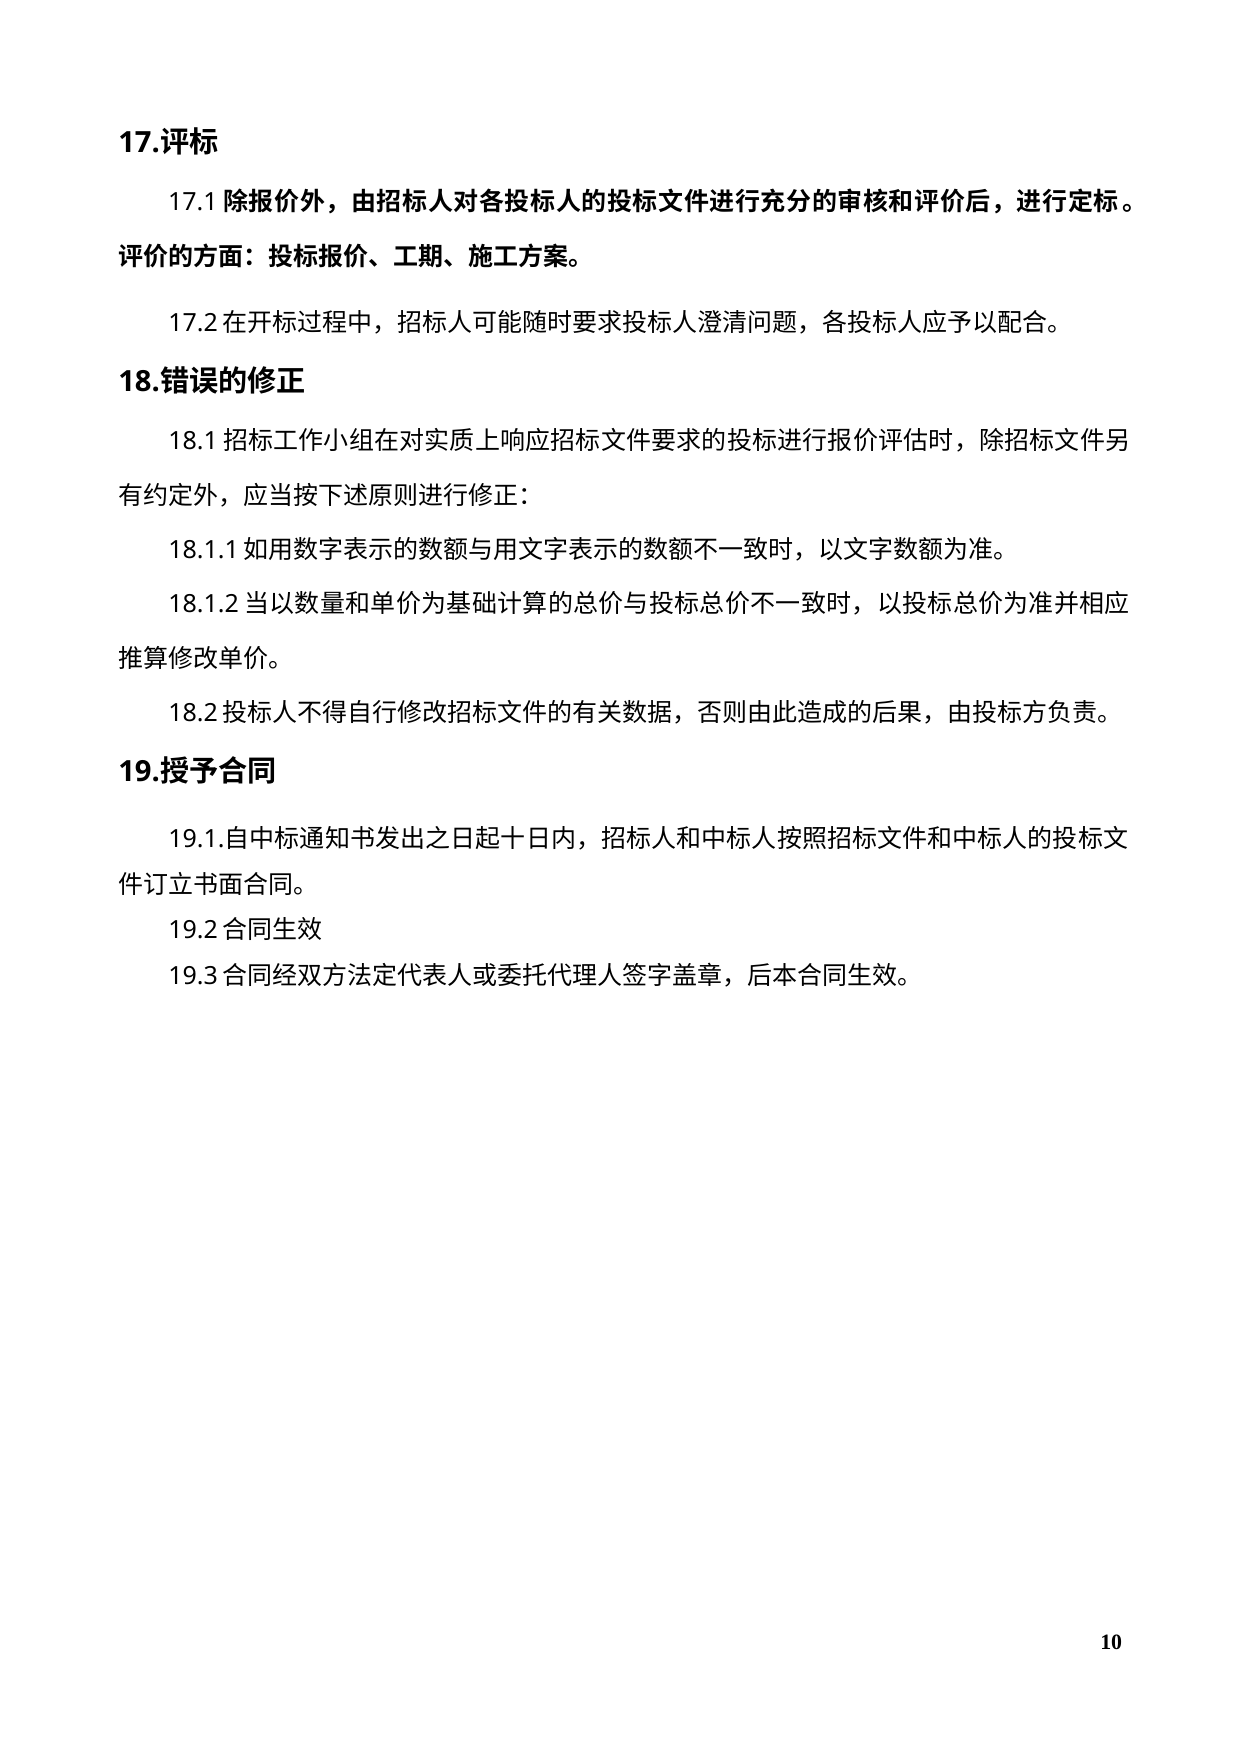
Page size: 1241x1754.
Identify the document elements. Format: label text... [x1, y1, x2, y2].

text 18.错误的修正 [118, 357, 1130, 400]
text 17.评标 [118, 118, 1130, 161]
text 18.2投标人不得自行修改招标文件的有关数据，否则由此造成的后果，由投标方负责。 [118, 693, 1131, 729]
text 17.1除报价外，由招标人对各投标人的投标文件进行充分的审核和评价后，进行定标。评价的方面：投标报价、工期、施工方案。 [118, 182, 1122, 272]
text 如用数字表示的数额与用文字表示的数额不一致时，以文字数额为准。 [118, 529, 1131, 566]
text 19.2合同生效 [118, 902, 1131, 948]
text 17.2在开标过程中，招标人可能随时要求投标人澄清问题，各投标人应予以配合。 [118, 303, 1131, 339]
text 19.授予合同 [118, 747, 1130, 789]
text 当以数量和单价为基础计算的总价与投标总价不一致时，以投标总价为准并相应推算修改单价。 [118, 584, 1131, 674]
text 19.1.自中标通知书发出之日起十日内，招标人和中标人按照招标文件和中标人的投标文件订立书面合同。 [118, 811, 1131, 902]
text 18.1招标工作小组在对实质上响应招标文件要求的投标进行报价评估时，除招标文件另有约定外，应当按下述原则进行修正： [118, 421, 1131, 511]
text 19.3合同经双方法定代表人或委托代理人签字盖章，后本合同生效。 [118, 948, 1131, 994]
